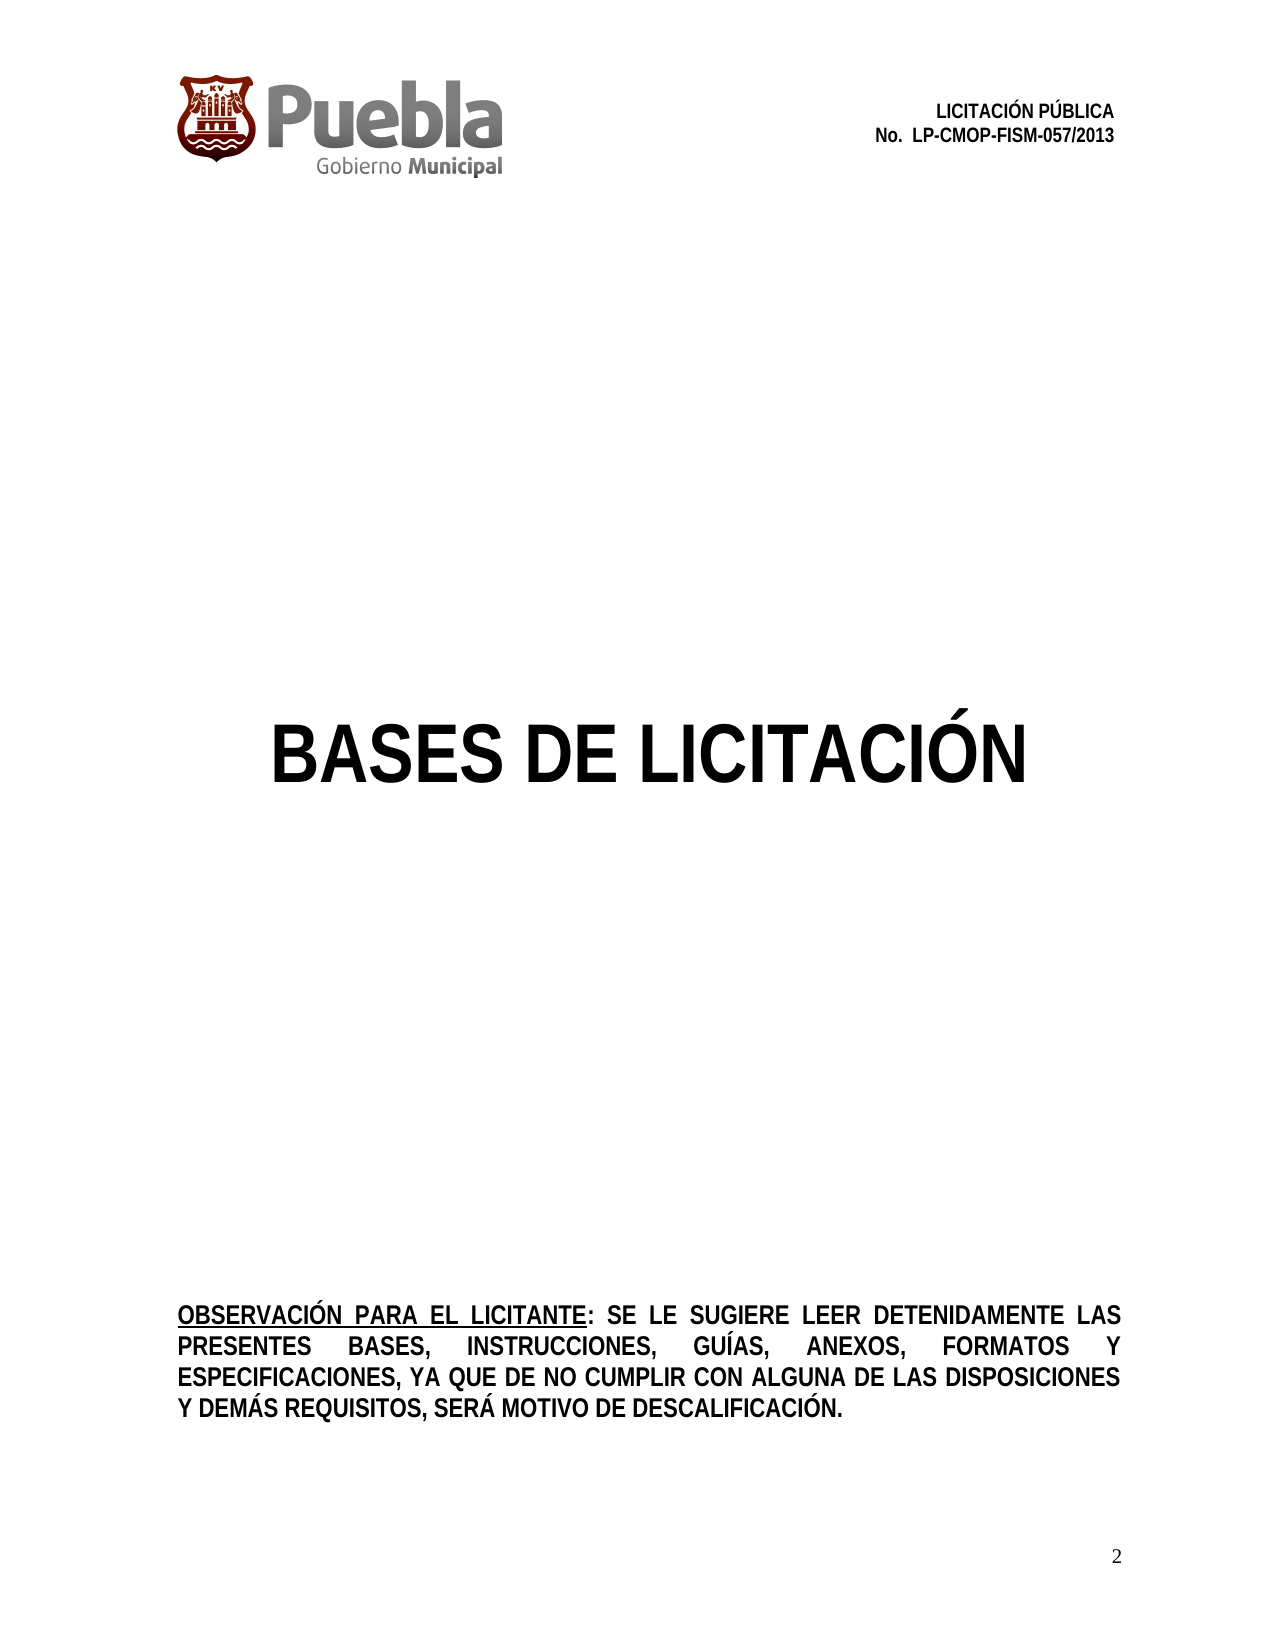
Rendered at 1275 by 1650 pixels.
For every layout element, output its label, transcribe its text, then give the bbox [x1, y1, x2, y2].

text OBSERVACIÓN PARA EL LICITANTE: SE LE SUGIERE LEER DETENIDAMENTE LAS PRESENTES BASES, INSTRUCCIONES, GUÍAS, ANEXOS, FORMATOS Y ESPECIFICACIONES, YA QUE DE NO CUMPLIR CON ALGUNA DE LAS DISPOSICIONES Y DEMÁS REQUISITOS, SERÁ MOTIVO DE DESCALIFICACIÓN. [177, 1299, 1122, 1423]
subtitle BASES DE LICITACIÓN [177, 704, 1122, 800]
picture [177, 75, 502, 178]
